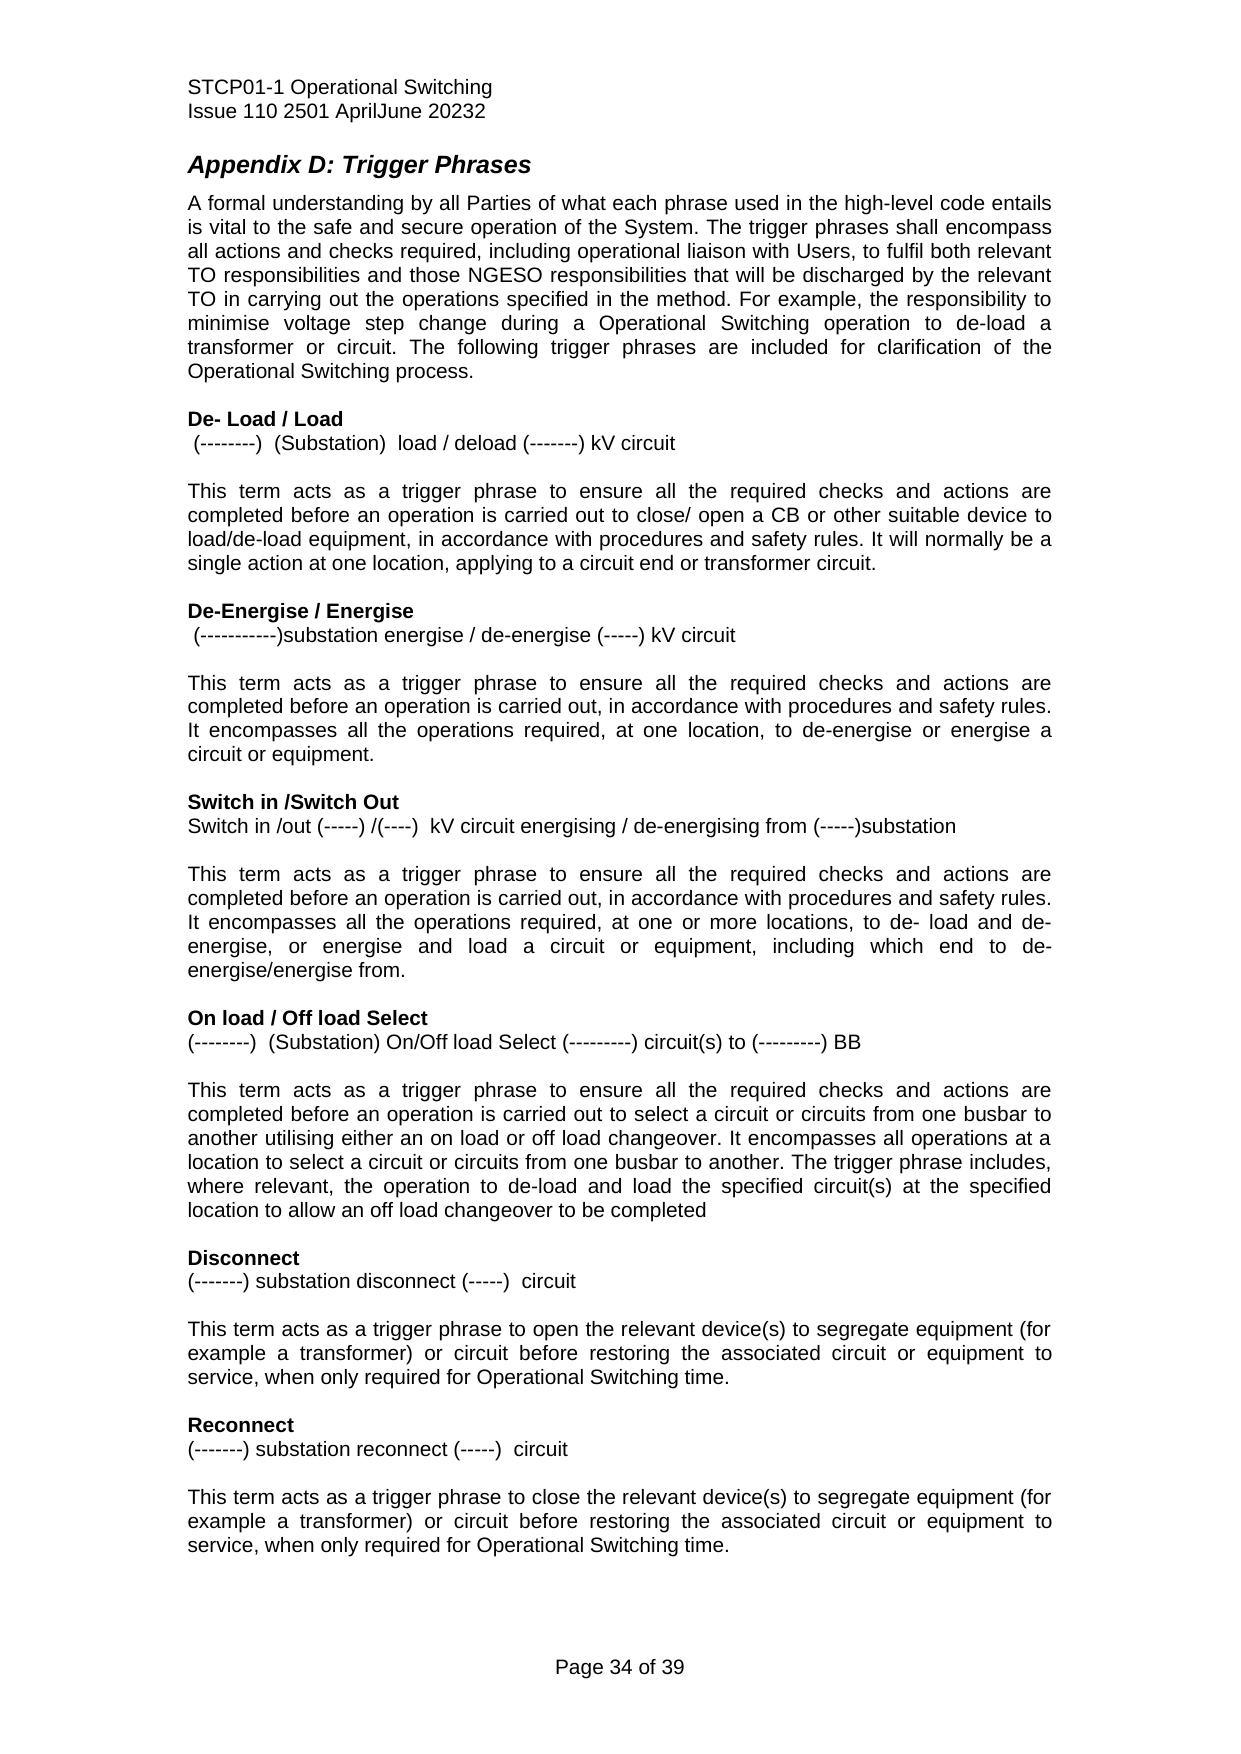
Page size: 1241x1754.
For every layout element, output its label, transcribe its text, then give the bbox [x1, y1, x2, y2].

text This term acts as a trigger phrase to ensure all the required checks and actions are completed before an operation is carried out to close/ open a CB or other suitable device to load/de-load equipment, in accordance with procedures and safety rules. It will normally be a single action at one location, applying to a circuit end or transformer circuit. [187, 479, 1053, 574]
text This term acts as a trigger phrase to ensure all the required checks and actions are completed before an operation is carried out, in accordance with procedures and safety rules. It encompasses all the operations required, at one or more locations, to de- load and de-energise, or energise and load a circuit or equipment, including which end to de- energise/energise from. [187, 862, 1053, 982]
text (-----------)substation energise / de-energise (-----) kV circuit [187, 622, 1053, 646]
text On load / Off load Select [187, 1006, 1053, 1030]
text Reconnect [187, 1413, 1053, 1437]
subtitle Appendix D: Trigger Phrases [187, 150, 1053, 179]
text (-------) substation reconnect (-----) circuit [187, 1437, 1053, 1461]
text Switch in /out (-----) /(----) kV circuit energising / de-energising from (-----)substation [187, 814, 1053, 838]
text (-------) substation disconnect (-----) circuit [187, 1269, 1053, 1293]
text This term acts as a trigger phrase to ensure all the required checks and actions are completed before an operation is carried out, in accordance with procedures and safety rules. It encompasses all the operations required, at one location, to de-energise or energise a circuit or equipment. [187, 670, 1053, 766]
text De-Energise / Energise [187, 598, 1053, 622]
text Disconnect [187, 1245, 1053, 1269]
text This term acts as a trigger phrase to open the relevant device(s) to segregate equipment (for example a transformer) or circuit before restoring the associated circuit or equipment to service, when only required for Operational Switching time. [187, 1317, 1053, 1389]
text This term acts as a trigger phrase to close the relevant device(s) to segregate equipment (for example a transformer) or circuit before restoring the associated circuit or equipment to service, when only required for Operational Switching time. [187, 1485, 1053, 1557]
text (--------) (Substation) On/Off load Select (---------) circuit(s) to (---------) BB [187, 1030, 1053, 1054]
text De- Load / Load [187, 407, 1053, 431]
text (--------) (Substation) load / deload (-------) kV circuit [187, 431, 1053, 455]
text A formal understanding by all Parties of what each phrase used in the high-level code entails is vital to the safe and secure operation of the System. The trigger phrases shall encompass all actions and checks required, including operational liaison with Users, to fulfil both relevant TO responsibilities and those NGESO responsibilities that will be discharged by the relevant TO in carrying out the operations specified in the method. For example, the responsibility to minimise voltage step change during a Operational Switching operation to de-load a transformer or circuit. The following trigger phrases are included for clarification of the Operational Switching process. [187, 191, 1053, 383]
text This term acts as a trigger phrase to ensure all the required checks and actions are completed before an operation is carried out to select a circuit or circuits from one busbar to another utilising either an on load or off load changeover. It encompasses all operations at a location to select a circuit or circuits from one busbar to another. The trigger phrase includes, where relevant, the operation to de-load and load the specified circuit(s) at the specified location to allow an off load changeover to be completed [187, 1078, 1053, 1221]
text Switch in /Switch Out [187, 790, 1053, 814]
